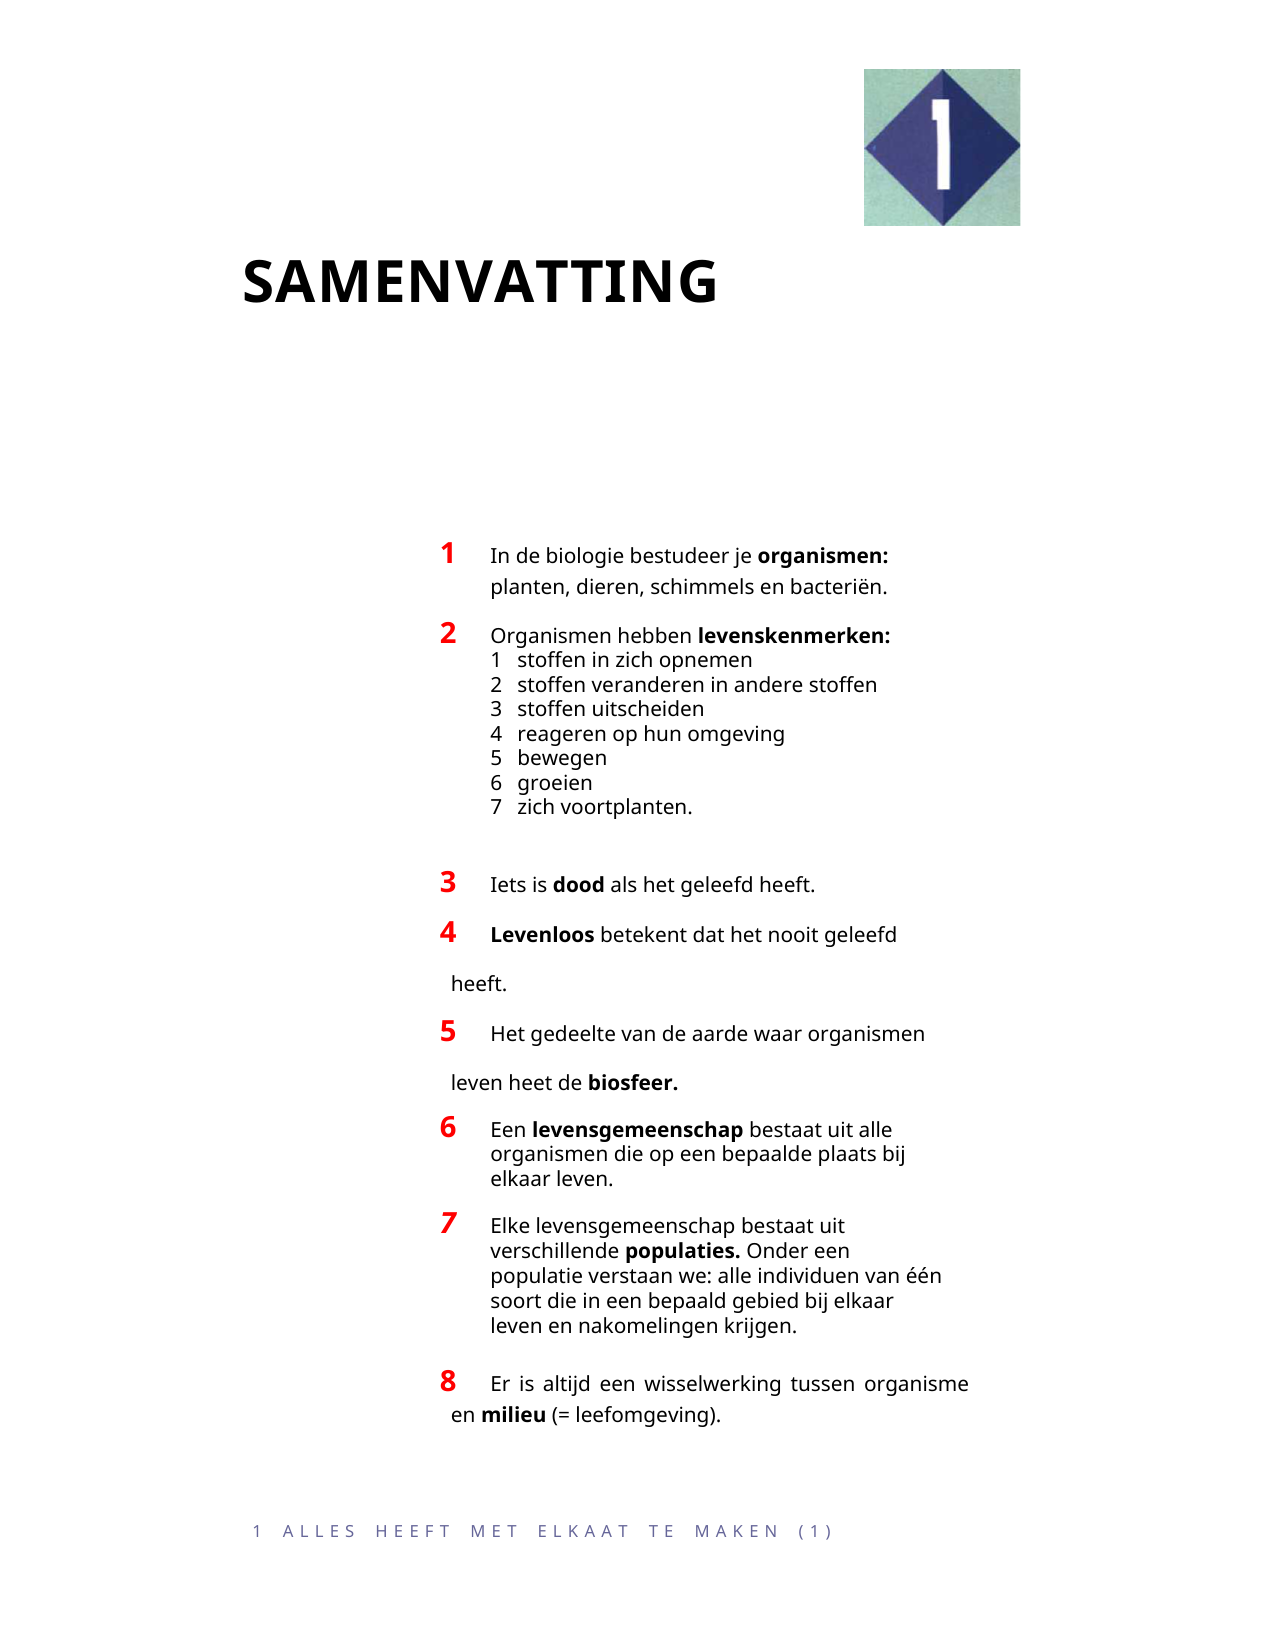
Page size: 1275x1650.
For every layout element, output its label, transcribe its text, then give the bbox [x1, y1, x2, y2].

list stoffen uitscheiden [490, 697, 944, 722]
list groeien [490, 771, 944, 795]
list reageren op hun omgeving [490, 722, 944, 746]
text 1 In de biologie bestudeer je organismen: planten, dieren, schimmels en bacteriën. [439, 532, 944, 601]
list Elke levensgemeenschap bestaat uit verschillende populaties. Onder een populatie verstaan we: alle individuen van één soort die in een bepaald gebied bij elkaar leven en nakomelingen krijgen. [439, 1213, 944, 1338]
list Het gedeelte van de aarde waar organismen leven heet de biosfeer. [439, 1001, 944, 1100]
picture [864, 69, 1021, 226]
list zich voortplanten. [490, 795, 944, 819]
list Er is altijd een wisselwerking tussen organisme en milieu (= leefomgeving). [439, 1360, 970, 1428]
text SAMENVATTING [243, 118, 944, 320]
list Levenloos betekent dat het nooit geleefd heeft. [439, 902, 944, 1001]
list Iets is dood als het geleefd heeft. [439, 853, 944, 902]
list bewegen [490, 746, 944, 771]
list stoffen veranderen in andere stoffen [490, 673, 944, 697]
text 2 Organismen hebben levenskenmerken: [439, 624, 944, 648]
list stoffen in zich opnemen [490, 648, 944, 673]
list Een levensgemeenschap bestaat uit alle organismen die op een bepaalde plaats bij elkaar leven. [439, 1118, 961, 1191]
